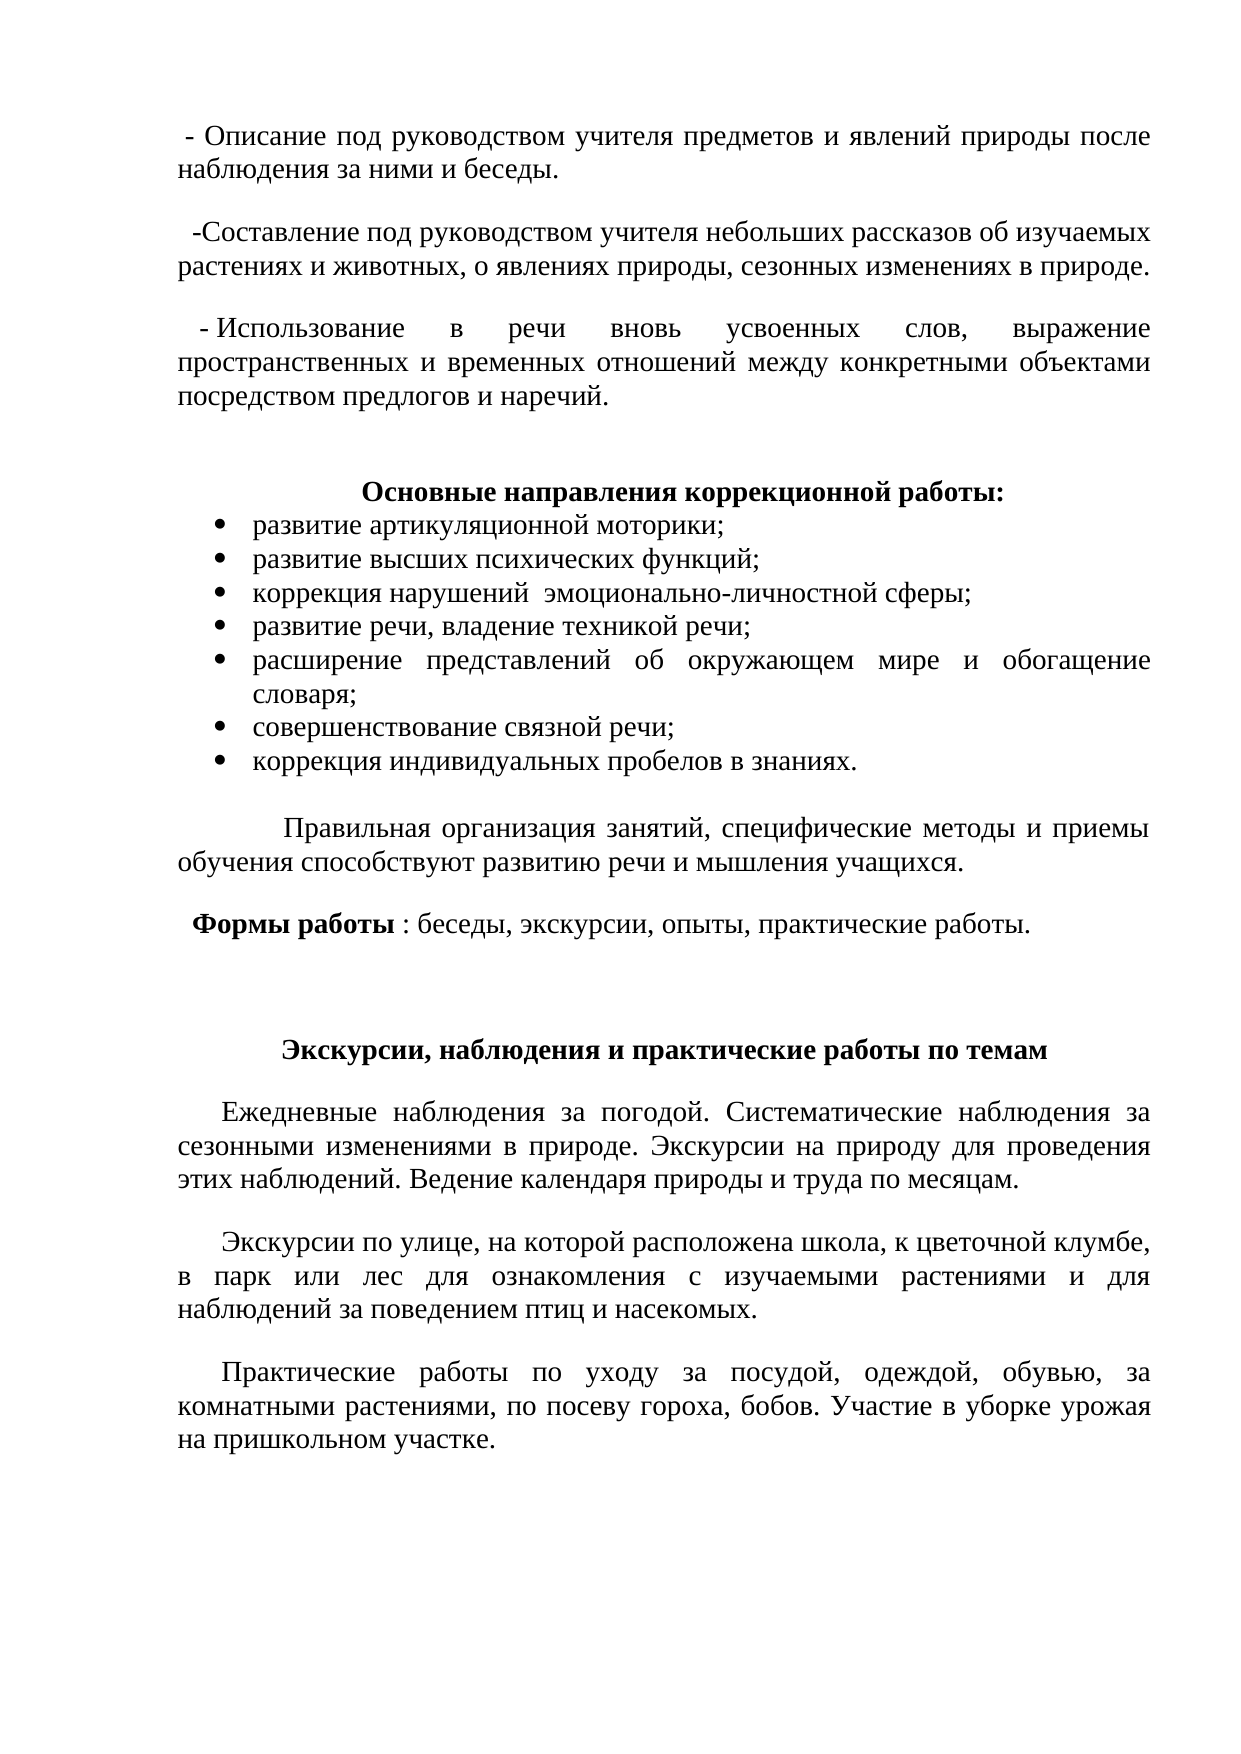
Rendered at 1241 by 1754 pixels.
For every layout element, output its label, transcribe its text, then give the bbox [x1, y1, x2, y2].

list коррекция нарушений эмоционально-личностной сферы; [215, 575, 1152, 608]
text - Описание под руководством учителя предметов и явлений природы после наблюдения за ними и беседы. [177, 118, 1152, 185]
text Экскурсии, наблюдения и практические работы по темам [177, 1032, 1152, 1065]
list развитие речи, владение техникой речи; [215, 608, 1152, 642]
text Ежедневные наблюдения за погодой. Систематические наблюдения за сезонными изменениями в природе. Экскурсии на природу для проведения этих наблюдений. Ведение календаря природы и труда по месяцам. [177, 1094, 1152, 1195]
list развитие высших психических функций; [215, 541, 1152, 575]
text Экскурсии по улице, на которой расположена школа, к цветочной клумбе, в парк или лес для ознакомления с изучаемыми растениями и для наблюдений за поведением птиц и насекомых. [177, 1224, 1152, 1325]
text -Составление под руководством учителя небольших рассказов об изучаемых растениях и животных, о явлениях природы, сезонных изменениях в природе. [177, 214, 1152, 281]
text Основные направления коррекционной работы: [215, 474, 1152, 507]
text Практические работы по уходу за посудой, одеждой, обувью, за комнатными растениями, по посеву гороха, бобов. Участие в уборке урожая на пришкольном участке. [177, 1354, 1152, 1455]
text Правильная организация занятий, специфические методы и приемы обучения способствуют развитию речи и мышления учащихся. [177, 810, 1152, 877]
text - Использование в речи вновь усвоенных слов, выражение пространственных и временных отношений между конкретными объектами посредством предлогов и наречий. [177, 311, 1152, 411]
list расширение представлений об окружающем мире и обогащение словаря; [215, 642, 1152, 709]
list развитие артикуляционной моторики; [215, 507, 1152, 541]
list коррекция индивидуальных пробелов в знаниях. [215, 743, 1152, 777]
text Формы работы : беседы, экскурсии, опыты, практические работы. [177, 906, 1152, 940]
list совершенствование связной речи; [215, 709, 1152, 743]
